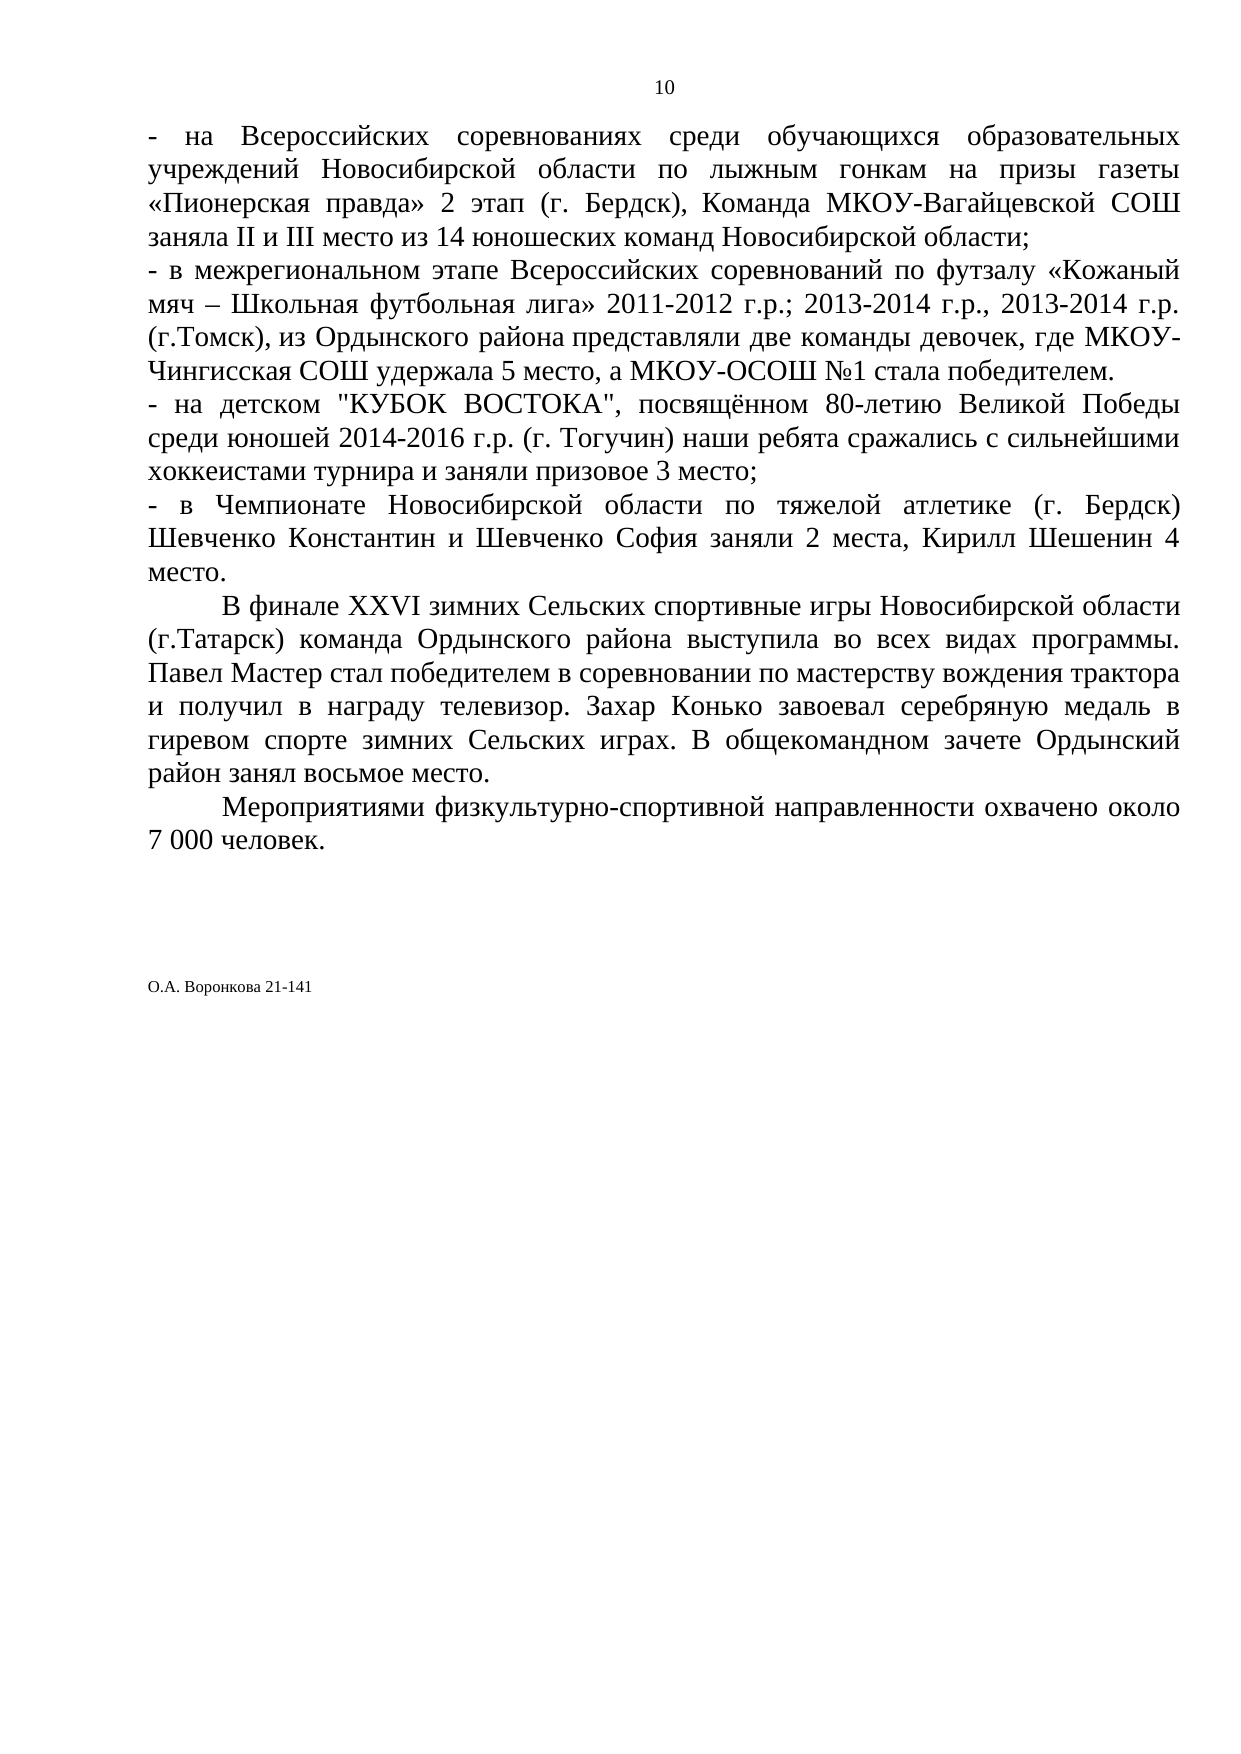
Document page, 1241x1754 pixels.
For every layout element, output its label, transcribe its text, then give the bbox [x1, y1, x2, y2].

text О.А. Воронкова 21-141 [148, 976, 1181, 996]
text Мероприятиями физкультурно-спортивной направленности охвачено около 7 000 человек. [148, 789, 1181, 856]
text - на Всероссийских соревнованиях среди обучающихся образовательных учреждений Новосибирской области по лыжным гонкам на призы газеты «Пионерская правда» 2 этап (г. Бердск), Команда МКОУ-Вагайцевской СОШ заняла II и III место из 14 юношеских команд Новосибирской области; [148, 118, 1181, 252]
text В финале XХVI зимних Сельских спортивные игры Новосибирской области (г.Татарск) команда Ордынского района выступила во всех видах программы. Павел Мастер стал победителем в соревновании по мастерству вождения трактора и получил в награду телевизор. Захар Конько завоевал серебряную медаль в гиревом спорте зимних Сельских играх. В общекомандном зачете Ордынский район занял восьмое место. [148, 588, 1181, 789]
text - в Чемпионате Новосибирской области по тяжелой атлетике (г. Бердск) Шевченко Константин и Шевченко София заняли 2 места, Кирилл Шешенин 4 место. [148, 487, 1181, 588]
text - на детском "КУБОК ВОСТОКА", посвящённом 80-летию Великой Победы среди юношей 2014-2016 г.р. (г. Тогучин) наши ребята сражались с сильнейшими хоккеистами турнира и заняли призовое 3 место; [148, 386, 1181, 487]
text - в межрегиональном этапе Всероссийских соревнований по футзалу «Кожаный мяч – Школьная футбольная лига» 2011-2012 г.р.; 2013-2014 г.р., 2013-2014 г.р. (г.Томск), из Ордынского района представляли две команды девочек, где МКОУ-Чингисская СОШ удержала 5 место, а МКОУ-ОСОШ №1 стала победителем. [148, 252, 1181, 386]
